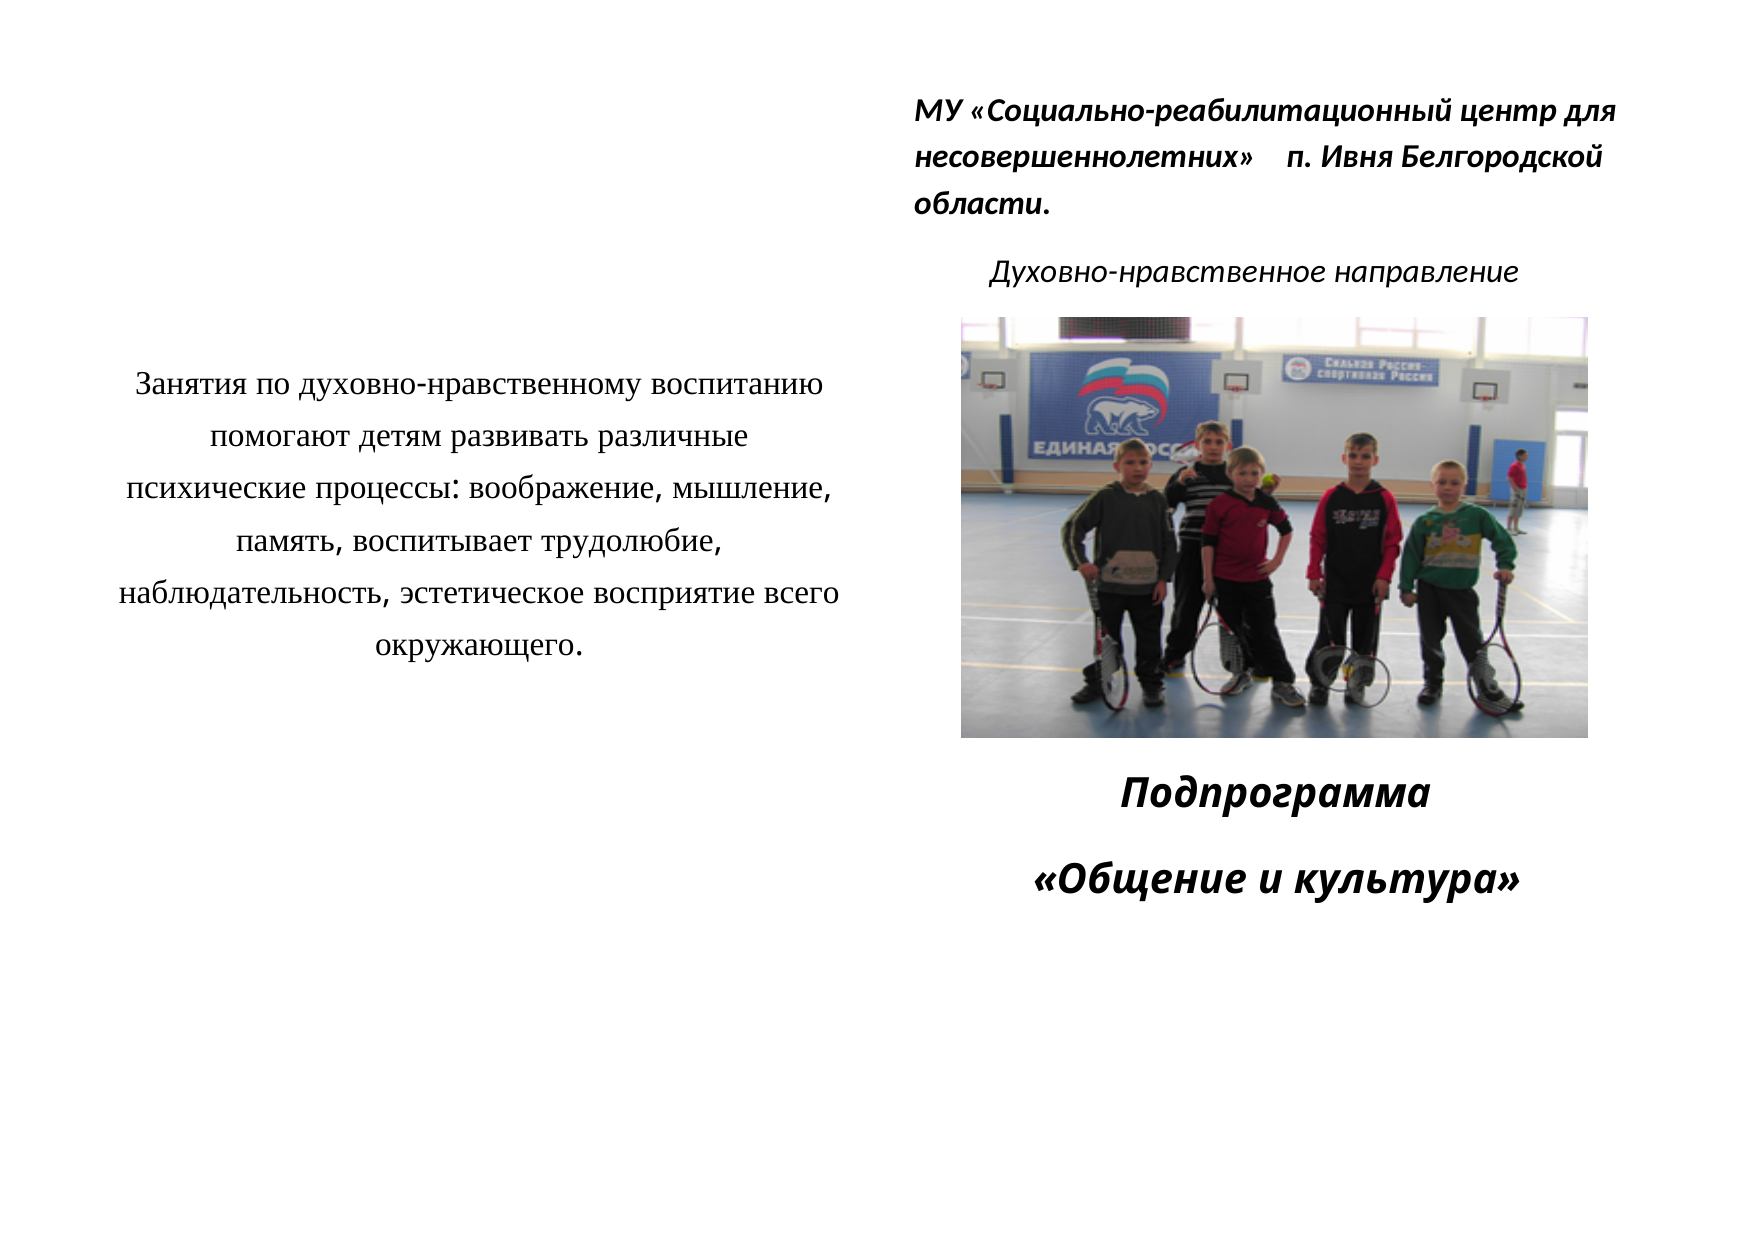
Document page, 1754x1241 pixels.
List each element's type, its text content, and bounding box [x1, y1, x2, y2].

picture [961, 317, 1588, 738]
text Подпрограмма [914, 763, 1636, 820]
text МУ «Социально-реабилитационный центр для несовершеннолетних» п. Ивня Белгородской области. [914, 88, 1636, 223]
text Духовно-нравственное направление [914, 250, 1636, 290]
text Занятия по духовно-нравственному воспитанию помогают детям развивать различные психические процессы: воображение, мышление, память, воспитывает трудолюбие, наблюдательность, эстетическое восприятие всего окружающего. [118, 359, 840, 665]
text «Общение и культура» [914, 849, 1636, 906]
